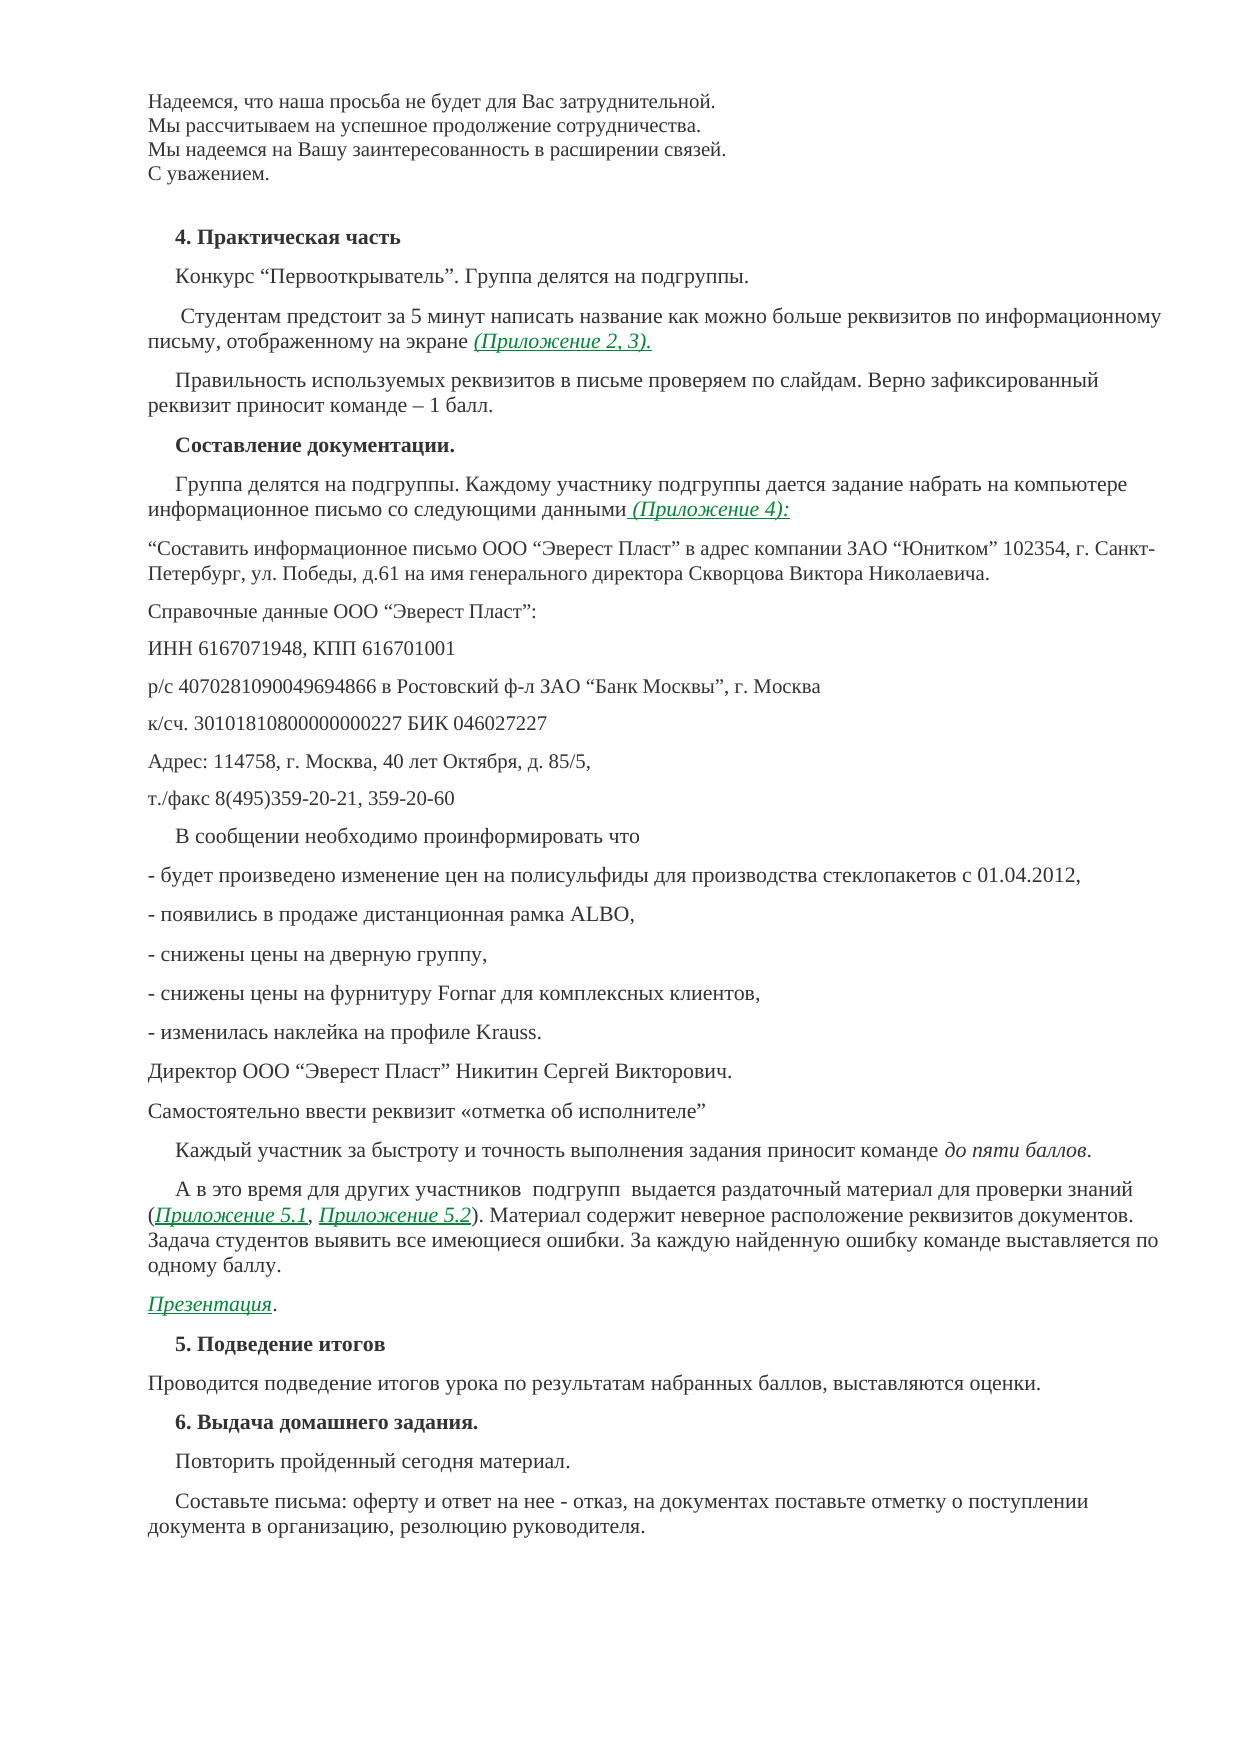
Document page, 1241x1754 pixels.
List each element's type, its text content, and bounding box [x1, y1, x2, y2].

text - появились в продаже дистанционная рамка ALBO, [148, 901, 1181, 927]
text 5. Подведение итогов [148, 1331, 1181, 1356]
text Группа делятся на подгруппы. Каждому участнику подгруппы дается задание набрать на компьютере информационное письмо со следующими данными (Приложение 4): [148, 471, 1181, 521]
text Презентация. [148, 1291, 1181, 1316]
text р/с 4070281090049694866 в Ростовский ф-л ЗАО “Банк Москвы”, г. Москва [148, 673, 1181, 698]
text “Составить информационное письмо ООО “Эверест Пласт” в адрес компании ЗАО “Юнитком” 102354, г. Санкт-Петербург, ул. Победы, д.61 на имя генерального директора Скворцова Виктора Николаевича. [148, 535, 1181, 585]
text Составьте письма: оферту и ответ на нее - отказ, на документах поставьте отметку о поступлении документа в организацию, резолюцию руководителя. [148, 1488, 1181, 1538]
text Каждый участник за быстроту и точность выполнения задания приносит команде до пяти баллов. [148, 1137, 1181, 1162]
text - изменилась наклейка на профиле Krauss. [148, 1019, 1181, 1044]
text - снижены цены на фурнитуру Fornar для комплексных клиентов, [148, 980, 1181, 1005]
text Правильность используемых реквизитов в письме проверяем по слайдам. Верно зафиксированный реквизит приносит команде – 1 балл. [148, 367, 1181, 418]
text Составление документации. [148, 432, 1181, 457]
text А в это время для других участников подгрупп выдается раздаточный материал для проверки знаний (Приложение 5.1, Приложение 5.2). Материал содержит неверное расположение реквизитов документов. Задача студентов выявить все имеющиеся ошибки. За каждую найденную ошибку команде выставляется по одному баллу. [148, 1176, 1181, 1277]
text Студентам предстоит за 5 минут написать название как можно больше реквизитов по информационному письму, отображенному на экране (Приложение 2, 3). [148, 303, 1181, 353]
text т./факс 8(495)359-20-21, 359-20-60 [148, 785, 1181, 810]
text Проводится подведение итогов урока по результатам набранных баллов, выставляются оценки. [148, 1370, 1181, 1395]
text 4. Практическая часть [148, 224, 1181, 249]
text - будет произведено изменение цен на полисульфиды для производства стеклопакетов с 01.04.2012, [148, 862, 1181, 887]
text Конкурс “Первооткрыватель”. Группа делятся на подгруппы. [148, 263, 1181, 289]
text Самостоятельно ввести реквизит «отметка об исполнителе” [148, 1098, 1181, 1123]
text Директор ООО “Эверест Пласт” Никитин Сергей Викторович. [148, 1058, 1181, 1084]
text ИНН 6167071948, КПП 616701001 [148, 635, 1181, 660]
text Мы надеемся на Вашу заинтересованность в расширении связей. [148, 137, 1181, 161]
text Справочные данные ООО “Эверест Пласт”: [148, 598, 1181, 623]
text к/сч. 30101810800000000227 БИК 046027227 [148, 710, 1181, 735]
text 6. Выдача домашнего задания. [148, 1409, 1181, 1434]
text - снижены цены на дверную группу, [148, 941, 1181, 966]
text Повторить пройденный сегодня материал. [148, 1448, 1181, 1473]
text С уважением. [148, 161, 1181, 185]
text В сообщении необходимо проинформировать что [148, 823, 1181, 848]
text Мы рассчитываем на успешное продолжение сотрудничества. [148, 113, 1181, 137]
text Адрес: 114758, г. Москва, 40 лет Октября, д. 85/5, [148, 748, 1181, 773]
text Надеемся, что наша просьба не будет для Вас затруднительной. [148, 89, 1181, 113]
